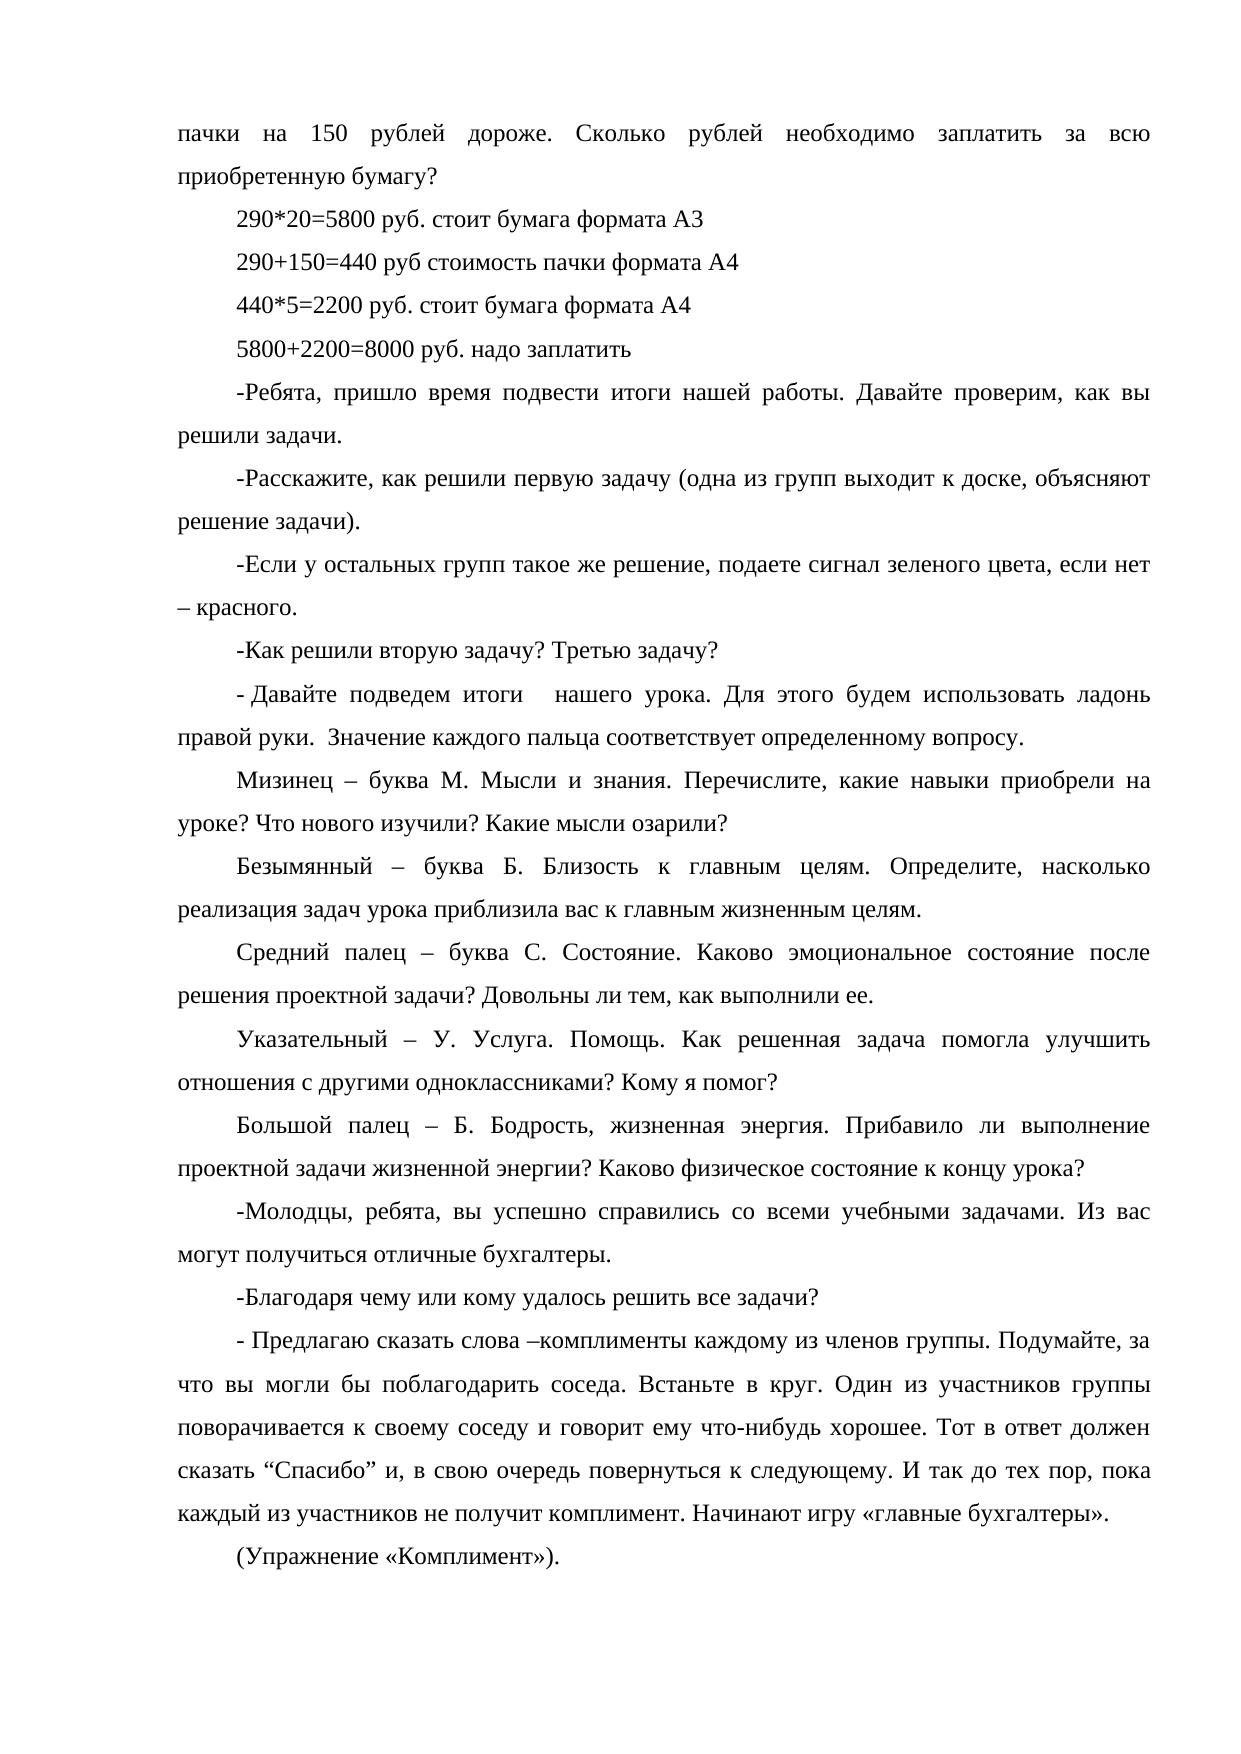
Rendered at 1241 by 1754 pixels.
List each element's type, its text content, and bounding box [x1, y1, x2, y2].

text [177, 118, 1152, 190]
text - Предлагаю сказать слова –комплименты каждому из членов группы. Подумайте, за что вы могли бы поблагодарить соседа. Встаньте в круг. Один из участников группы поворачивается к своему соседу и говорит ему что-нибудь хорошее. Тот в ответ должен сказать “Спасибо” и, в свою очередь повернуться к следующему. И так до тех пор, пока каждый из участников не получит комплимент. Начинают игру «главные бухгалтеры». [177, 1326, 1152, 1527]
text -Благодаря чему или кому удалось решить все задачи? [177, 1282, 1152, 1311]
text - Давайте подведем итоги нашего урока. Для этого будем использовать ладонь правой руки. Значение каждого пальца соответствует определенному вопросу. [177, 679, 1152, 751]
text Безымянный – буква Б. Близость к главным целям. Определите, насколько реализация задач урока приблизила вас к главным жизненным целям. [177, 851, 1152, 923]
text -Как решили вторую задачу? Третью задачу? [177, 636, 1152, 664]
text -Ребята, пришло время подвести итоги нашей работы. Давайте проверим, как вы решили задачи. [177, 377, 1152, 449]
text (Упражнение «Комплимент»). [177, 1541, 1152, 1570]
text -Молодцы, ребята, вы успешно справились со всеми учебными задачами. Из вас могут получиться отличные бухгалтеры. [177, 1196, 1152, 1268]
text 290+150=440 руб стоимость пачки формата А4 [177, 247, 1152, 276]
text 440*5=2200 руб. стоит бумага формата А4 [177, 291, 1152, 319]
text Указательный – У. Услуга. Помощь. Как решенная задача помогла улучшить отношения с другими одноклассниками? Кому я помог? [177, 1024, 1152, 1096]
text 5800+2200=8000 руб. надо заплатить [177, 334, 1152, 362]
text Средний палец – буква С. Состояние. Каково эмоциональное состояние после решения проектной задачи? Довольны ли тем, как выполнили ее. [177, 937, 1152, 1009]
text Мизинец – буква М. Мысли и знания. Перечислите, какие навыки приобрели на уроке? Что нового изучили? Какие мысли озарили? [177, 765, 1152, 837]
text 290*20=5800 руб. стоит бумага формата А3 [177, 204, 1152, 233]
text -Расскажите, как решили первую задачу (одна из групп выходит к доске, объясняют решение задачи). [177, 463, 1152, 535]
text Большой палец – Б. Бодрость, жизненная энергия. Прибавило ли выполнение проектной задачи жизненной энергии? Каково физическое состояние к концу урока? [177, 1110, 1152, 1182]
text -Если у остальных групп такое же решение, подаете сигнал зеленого цвета, если нет – красного. [177, 549, 1152, 621]
